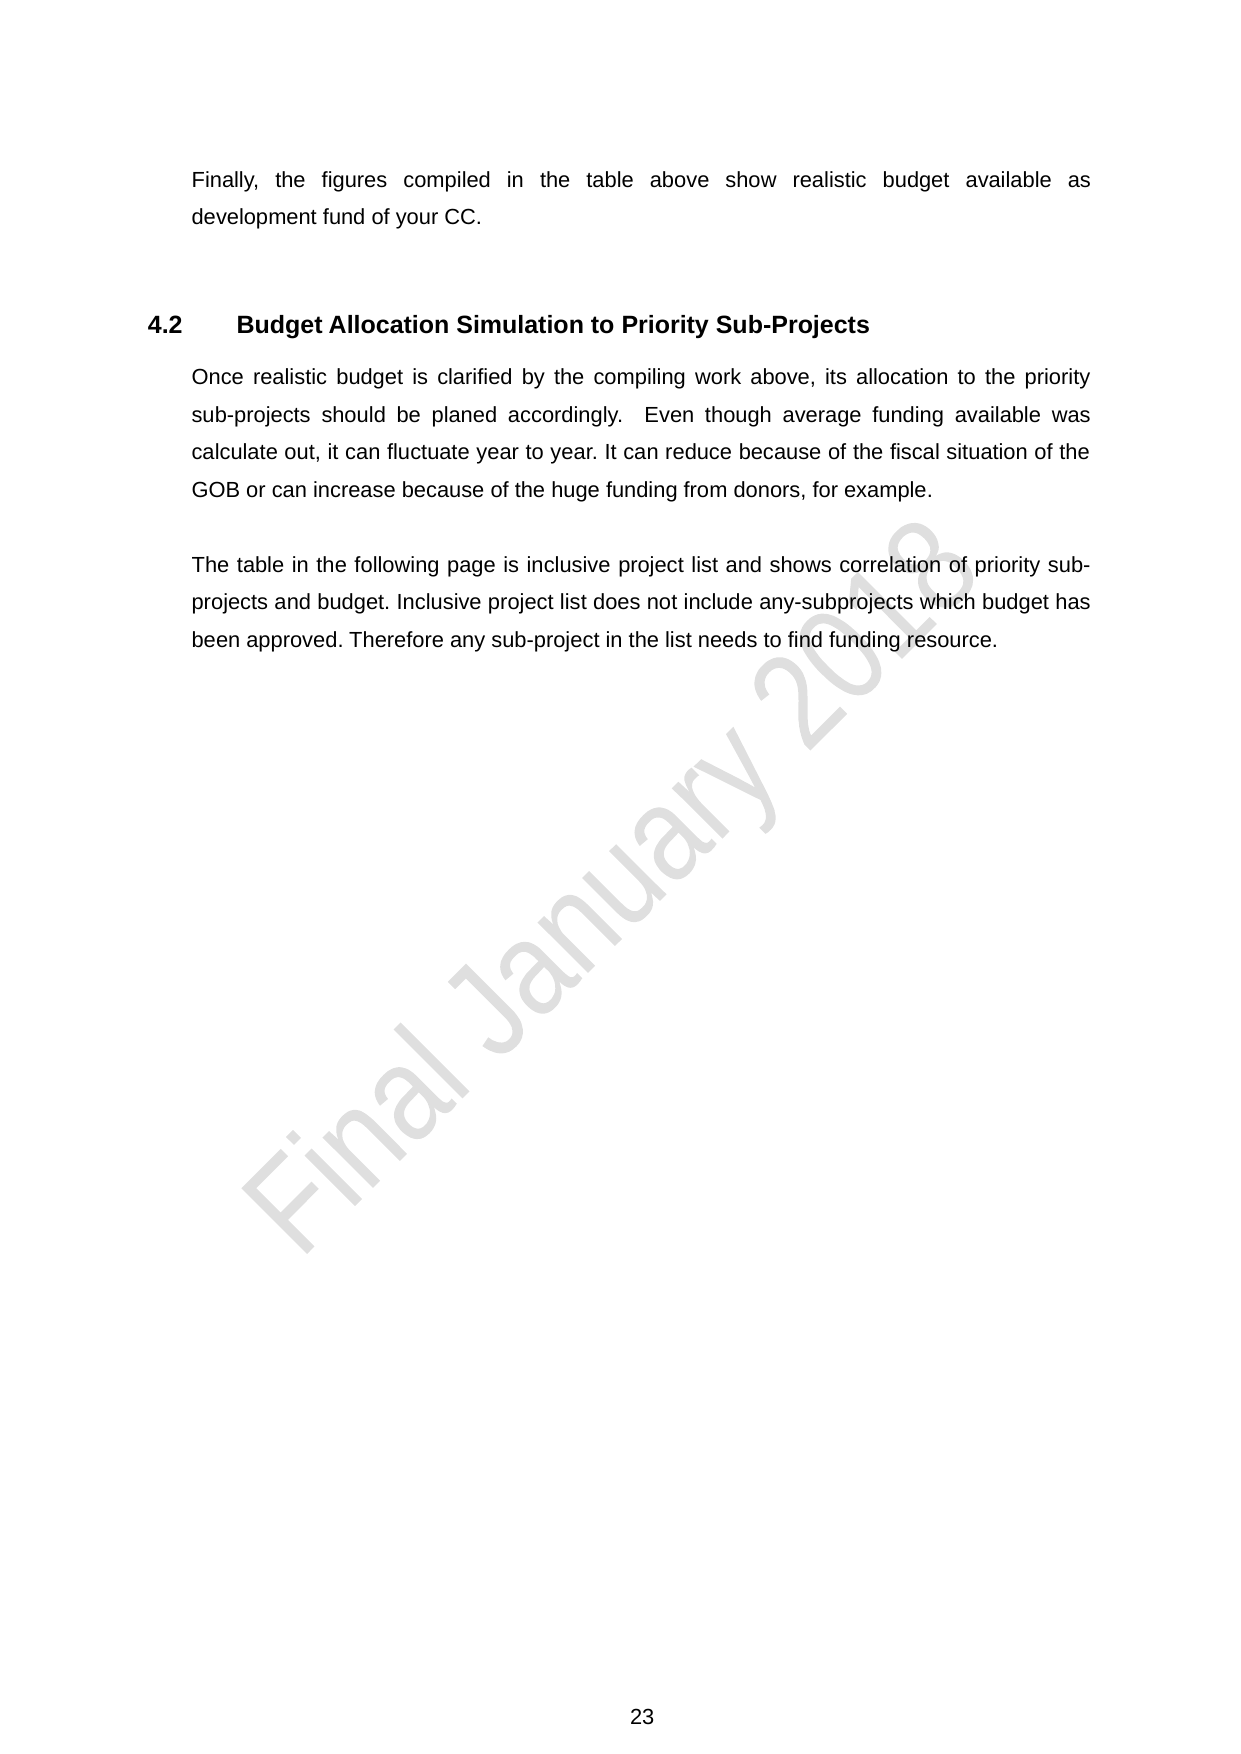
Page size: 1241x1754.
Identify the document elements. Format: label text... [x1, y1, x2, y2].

text Finally, the figures compiled in the table above show realistic budget available as development fund of your CC. [191, 161, 1092, 236]
text Once realistic budget is clarified by the compiling work above, its allocation to the priority sub-projects should be planed accordingly. Even though average funding available was calculate out, it can fluctuate year to year. It can reduce because of the fiscal situation of the GOB or can increase because of the huge funding from donors, for example. [191, 358, 1092, 508]
subtitle Budget Allocation Simulation to Priority Sub-Projects [148, 311, 1092, 339]
text The table in the following page is inclusive project list and shows correlation of priority sub-projects and budget. Inclusive project list does not include any-subprojects which budget has been approved. Therefore any sub-project in the list needs to find funding resource. [191, 546, 1092, 658]
